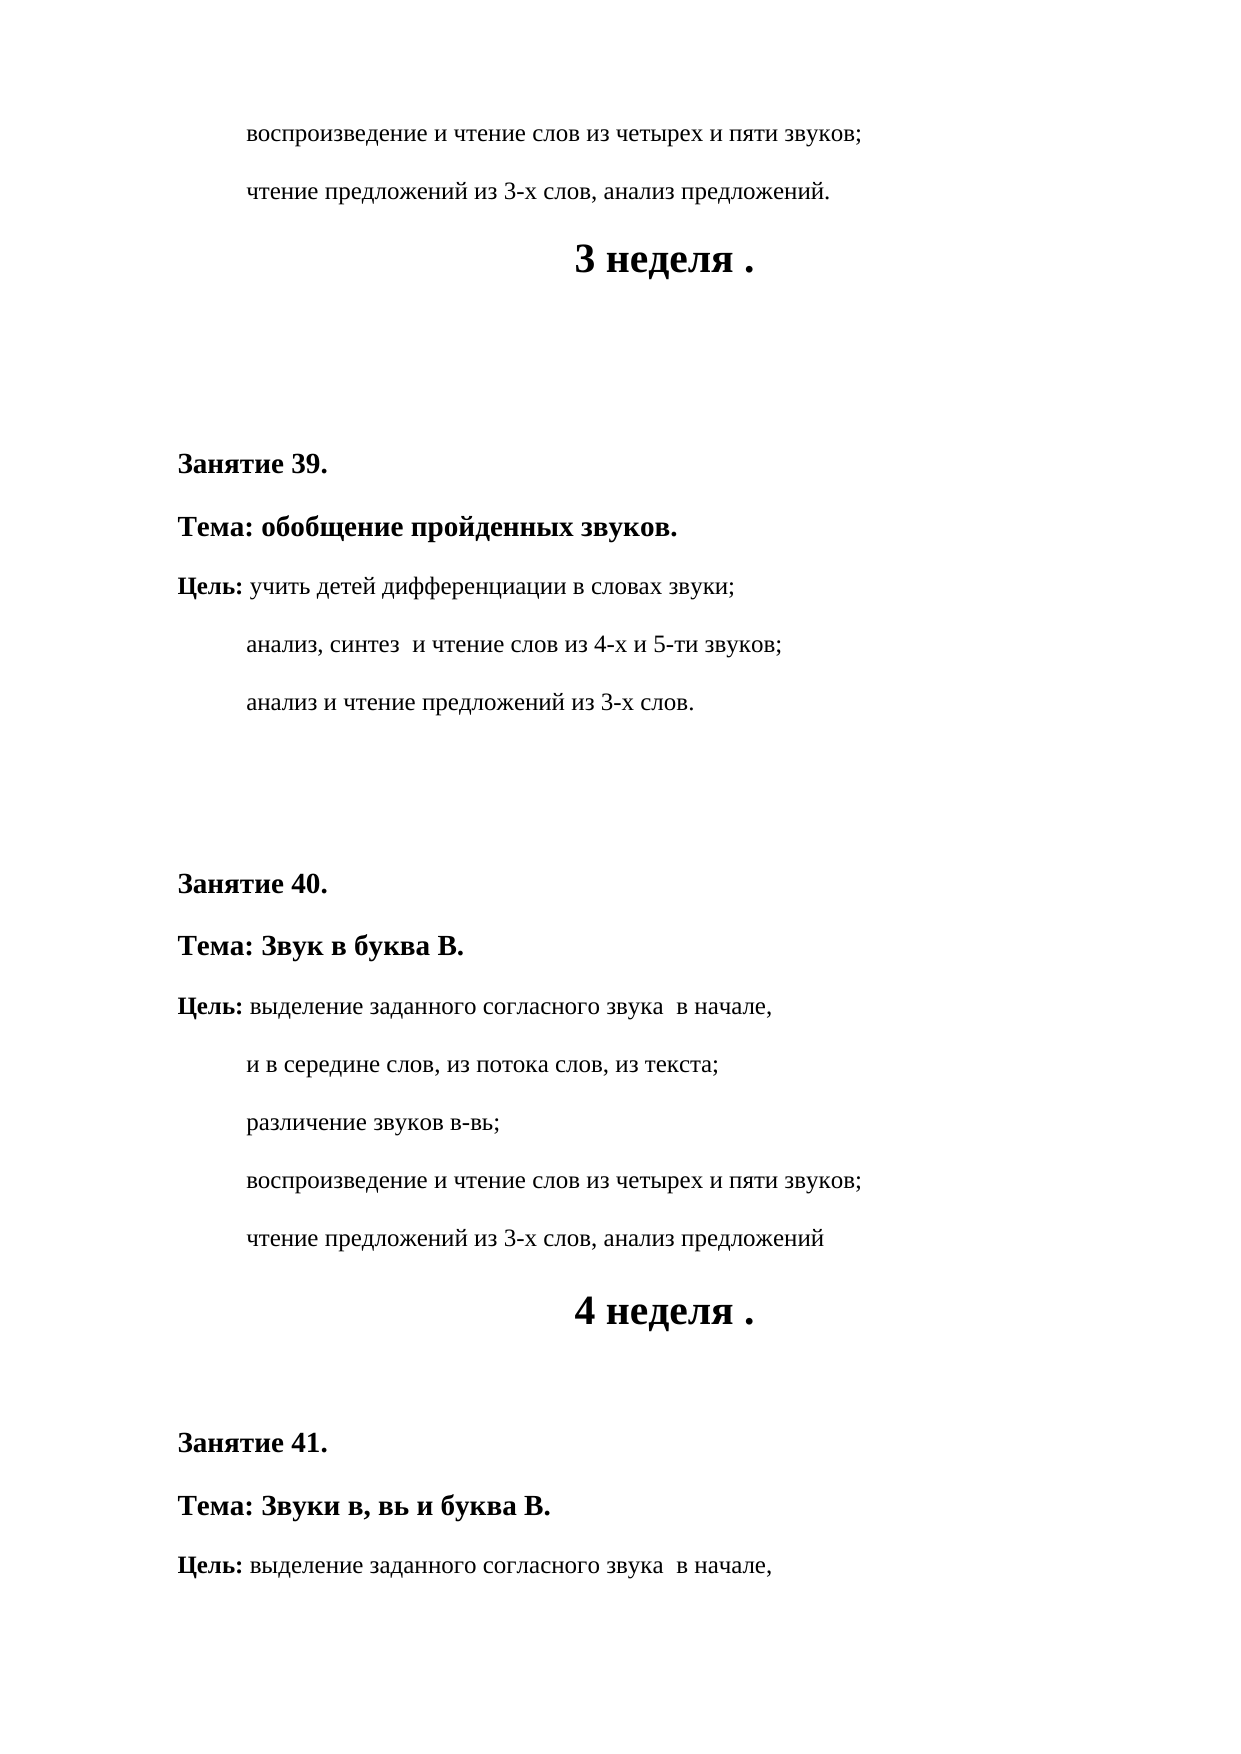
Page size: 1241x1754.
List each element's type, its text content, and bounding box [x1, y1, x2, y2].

text и в середине слов, из потока слов, из текста; [177, 1049, 1152, 1078]
text Тема: Звуки в, вь и буква В. [177, 1488, 1152, 1521]
text различение звуков в-вь; [177, 1107, 1152, 1136]
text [177, 1223, 1152, 1252]
text Цель: выделение заданного согласного звука в начале, [177, 991, 1152, 1020]
text Тема: Звук в буква В. [177, 928, 1152, 962]
text Занятие 39. [177, 446, 1152, 479]
text воспроизведение и чтение слов из четырех и пяти звуков; [177, 118, 1152, 147]
text анализ, синтез и чтение слов из 4-х и 5-ти звуков; [177, 629, 1152, 658]
text Цель: выделение заданного согласного звука в начале, [177, 1550, 1152, 1579]
text воспроизведение и чтение слов из четырех и пяти звуков; [177, 1165, 1152, 1194]
text анализ и чтение предложений из 3-х слов. [177, 687, 1152, 716]
text Тема: обобщение пройденных звуков. [177, 509, 1152, 542]
text Занятие 41. [177, 1425, 1152, 1458]
text Цель: учить детей дифференциации в словах звуки; [177, 571, 1152, 600]
text Занятие 40. [177, 866, 1152, 899]
text чтение предложений из 3-х слов, анализ предложений. [177, 176, 1152, 205]
text 4 неделя . [177, 1285, 1152, 1333]
text 3 неделя . [177, 234, 1152, 282]
